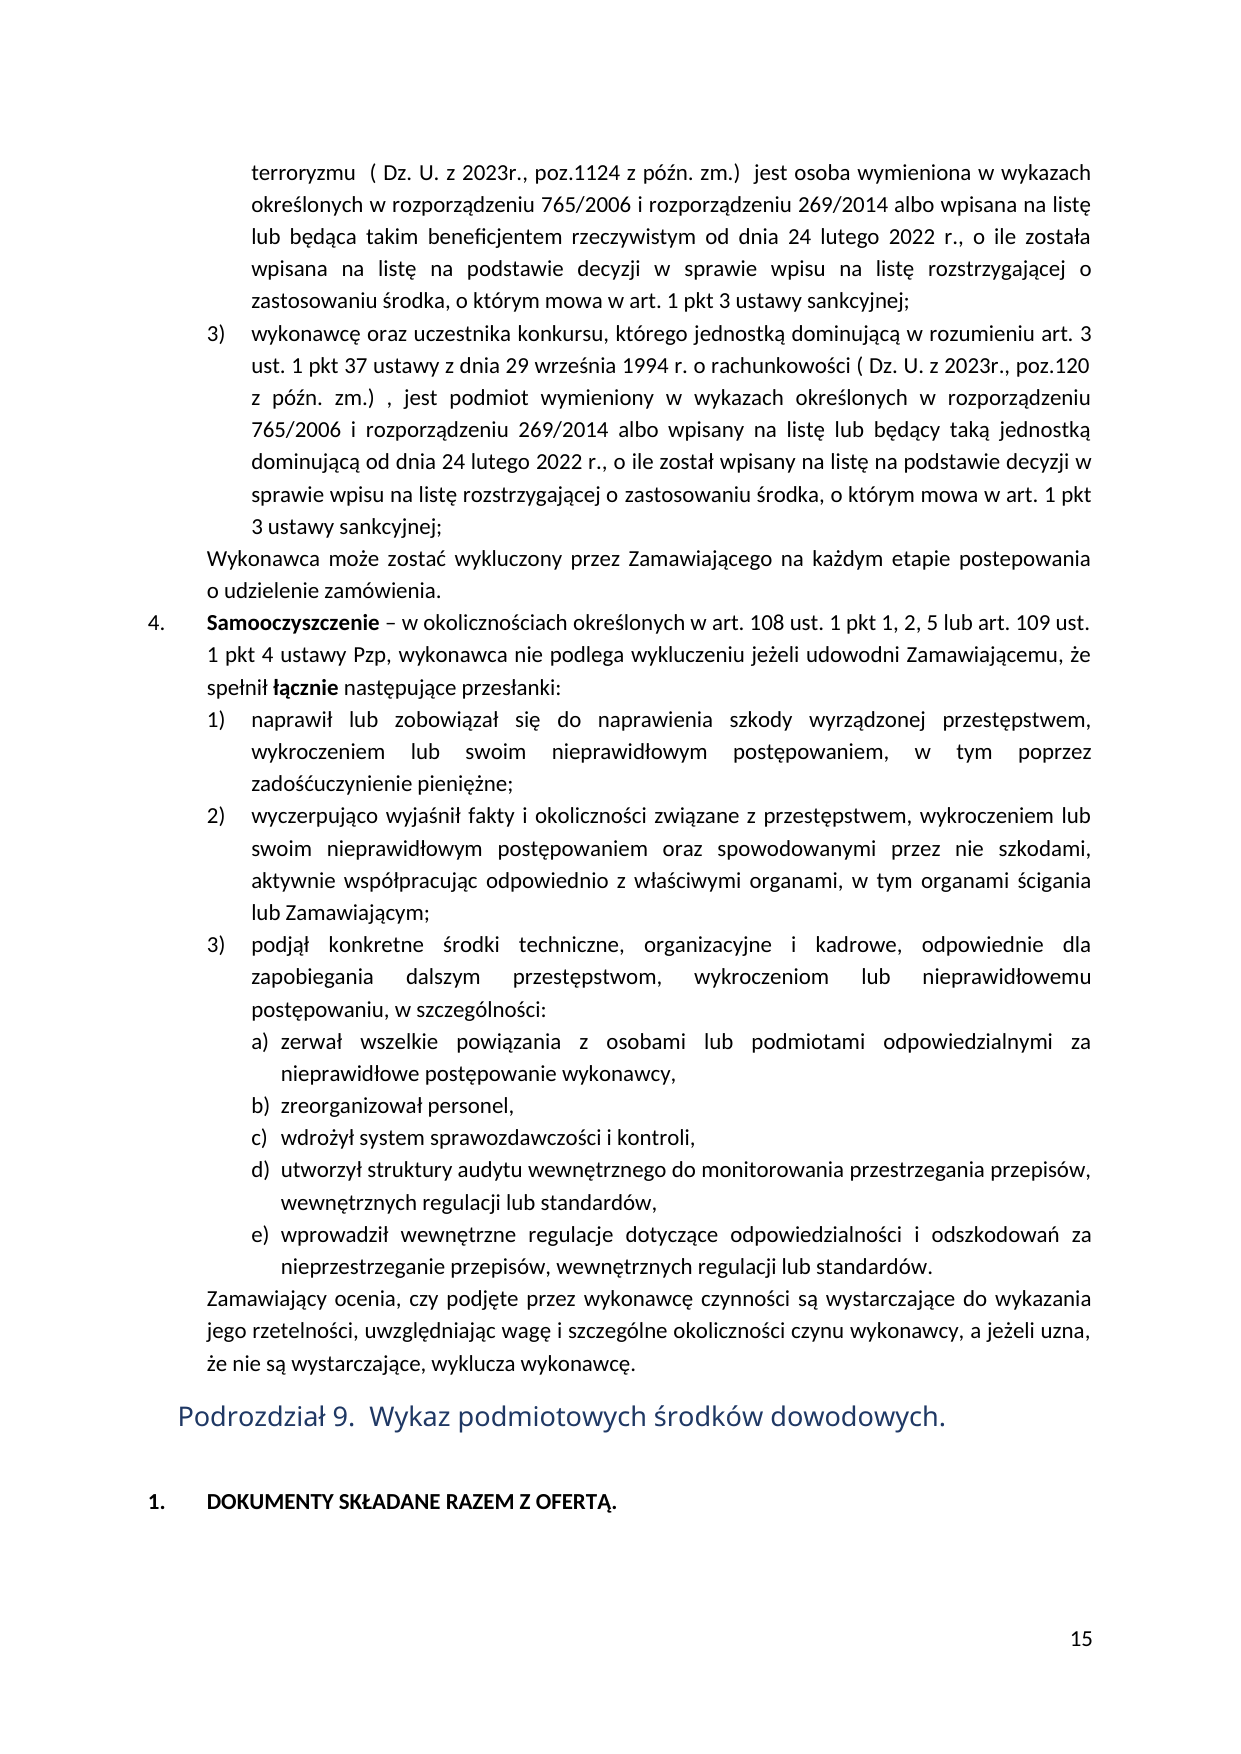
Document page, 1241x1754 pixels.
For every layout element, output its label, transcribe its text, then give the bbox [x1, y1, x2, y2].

list naprawił lub zobowiązał się do naprawienia szkody wyrządzonej przestępstwem, wykroczeniem lub swoim nieprawidłowym postępowaniem, w tym poprzez zadośćuczynienie pieniężne; [207, 705, 1093, 797]
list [207, 158, 1093, 314]
list utworzył struktury audytu wewnętrznego do monitorowania przestrzegania przepisów, wewnętrznych regulacji lub standardów, [251, 1156, 1093, 1216]
list Samooczyszczenie – w okolicznościach określonych w art. 108 ust. 1 pkt 1, 2, 5 lub art. 109 ust. 1 pkt 4 ustawy Pzp, wykonawca nie podlega wykluczeniu jeżeli udowodni Zamawiającemu, że spełnił łącznie następujące przesłanki: [148, 608, 1093, 701]
text Zamawiający ocenia, czy podjęte przez wykonawcę czynności są wystarczające do wykazania jego rzetelności, uwzględniając wagę i szczególne okoliczności czynu wykonawcy, a jeżeli uzna, że nie są wystarczające, wyklucza wykonawcę. [207, 1284, 1093, 1377]
subtitle Wykaz podmiotowych środków dowodowych. [177, 1398, 1093, 1434]
list wdrożył system sprawozdawczości i kontroli, [251, 1123, 1093, 1151]
list zreorganizował personel, [251, 1091, 1093, 1119]
list wyczerpująco wyjaśnił fakty i okoliczności związane z przestępstwem, wykroczeniem lub swoim nieprawidłowym postępowaniem oraz spowodowanymi przez nie szkodami, aktywnie współpracując odpowiednio z właściwymi organami, w tym organami ścigania lub Zamawiającym; [207, 802, 1093, 926]
list wykonawcę oraz uczestnika konkursu, którego jednostką dominującą w rozumieniu art. 3 ust. 1 pkt 37 ustawy z dnia 29 września 1994 r. o rachunkowości ( Dz. U. z 2023r., poz.120 z późn. zm.) , jest podmiot wymieniony w wykazach określonych w rozporządzeniu 765/2006 i rozporządzeniu 269/2014 albo wpisany na listę lub będący taką jednostką dominującą od dnia 24 lutego 2022 r., o ile został wpisany na listę na podstawie decyzji w sprawie wpisu na listę rozstrzygającej o zastosowaniu środka, o którym mowa w art. 1 pkt 3 ustawy sankcyjnej; [207, 319, 1093, 540]
list zerwał wszelkie powiązania z osobami lub podmiotami odpowiedzialnymi za nieprawidłowe postępowanie wykonawcy, [251, 1027, 1093, 1087]
list podjął konkretne środki techniczne, organizacyjne i kadrowe, odpowiednie dla zapobiegania dalszym przestępstwom, wykroczeniom lub nieprawidłowemu postępowaniu, w szczególności: [207, 930, 1093, 1023]
list wprowadził wewnętrzne regulacje dotyczące odpowiedzialności i odszkodowań za nieprzestrzeganie przepisów, wewnętrznych regulacji lub standardów. [251, 1220, 1093, 1280]
list DOKUMENTY SKŁADANE RAZEM Z OFERTĄ. [148, 1487, 1093, 1516]
text Wykonawca może zostać wykluczony przez Zamawiającego na każdym etapie postepowania o udzielenie zamówienia. [207, 544, 1093, 604]
